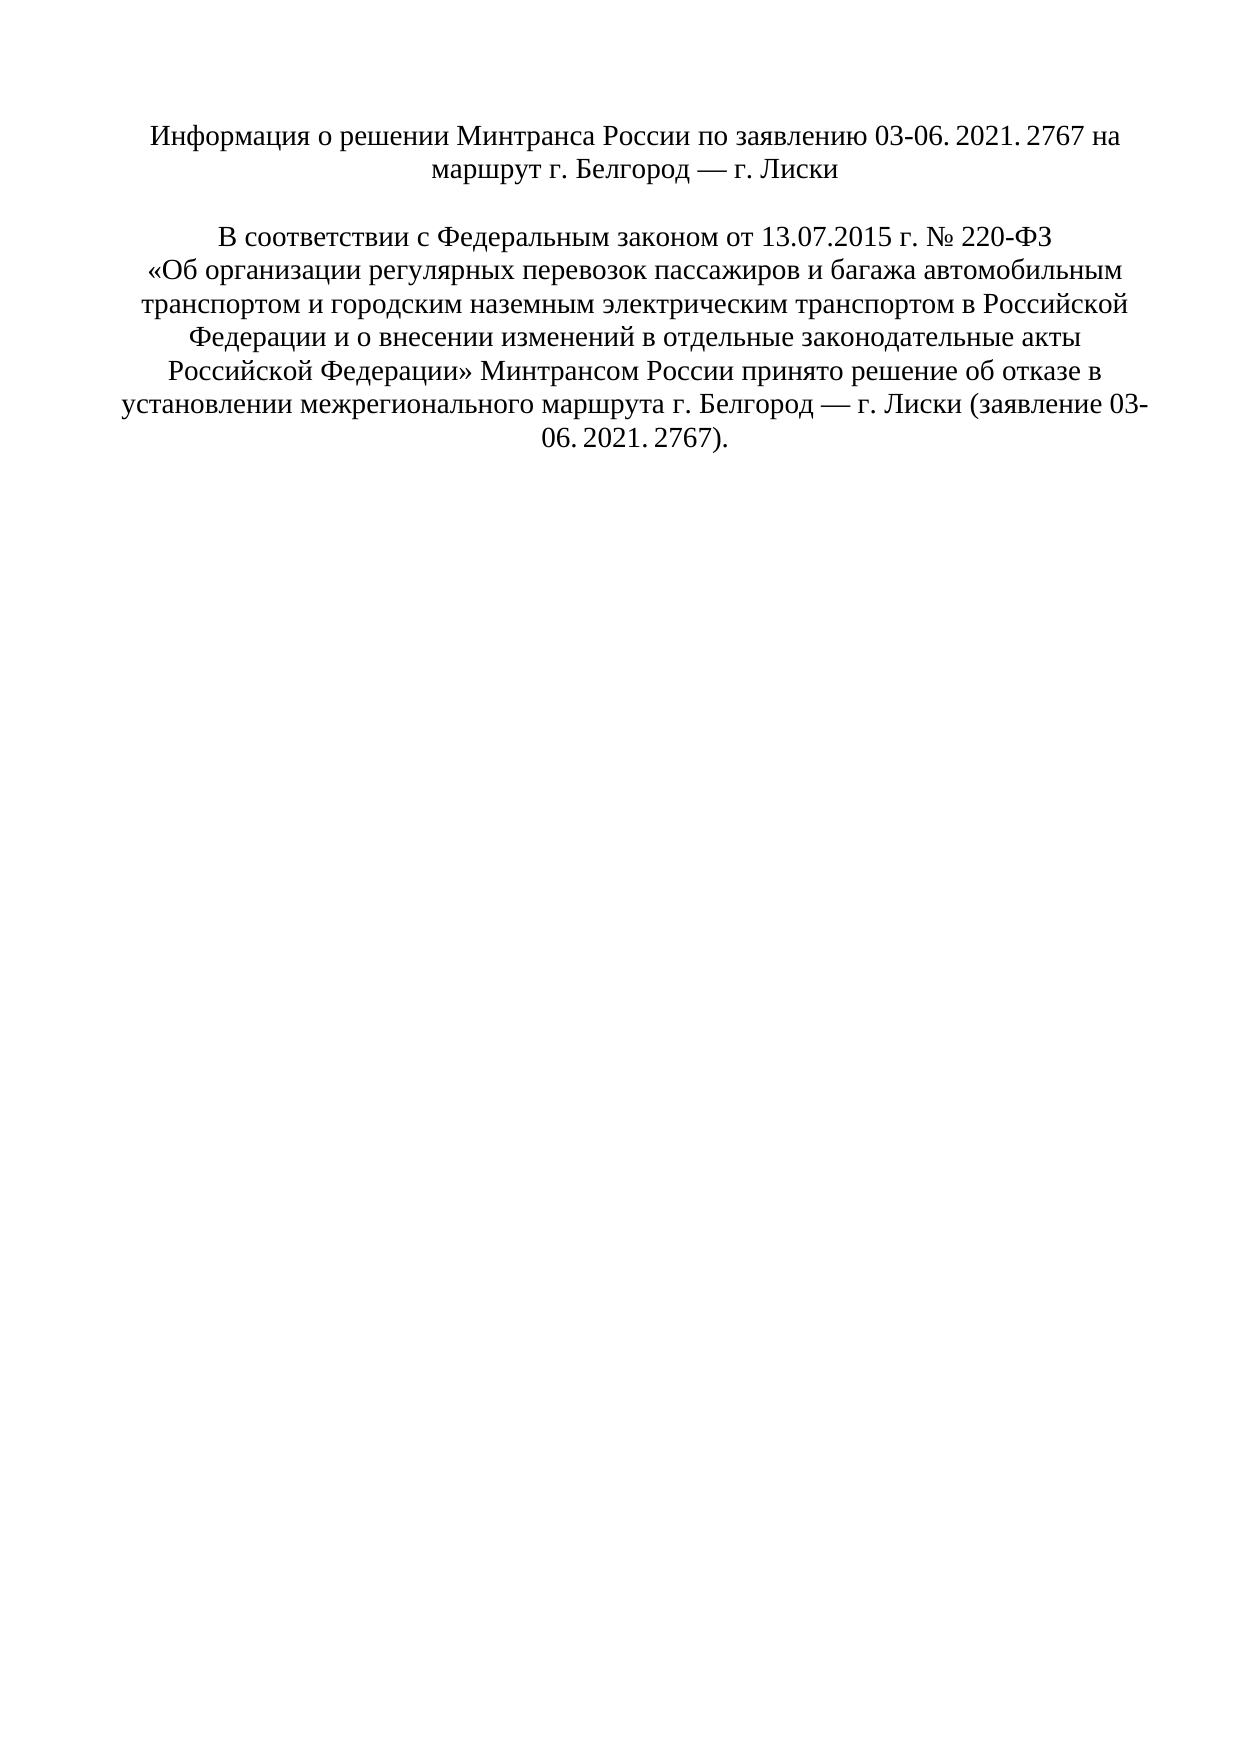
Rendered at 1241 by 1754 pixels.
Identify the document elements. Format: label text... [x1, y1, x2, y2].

text В соответствии с Федеральным законом от 13.07.2015 г. № 220-ФЗ «Об организации регулярных перевозок пассажиров и багажа автомобильным транспортом и городским наземным электрическим транспортом в Российской Федерации и о внесении изменений в отдельные законодательные акты Российской Федерации» Минтрансом России принято решение об отказе в установлении межрегионального маршрута г. Белгород — г. Лиски (заявление 03-06. 2021. 2767). [118, 219, 1152, 453]
text Информация о решении Минтранса России по заявлению 03-06. 2021. 2767 на маршрут г. Белгород — г. Лиски [118, 118, 1152, 185]
